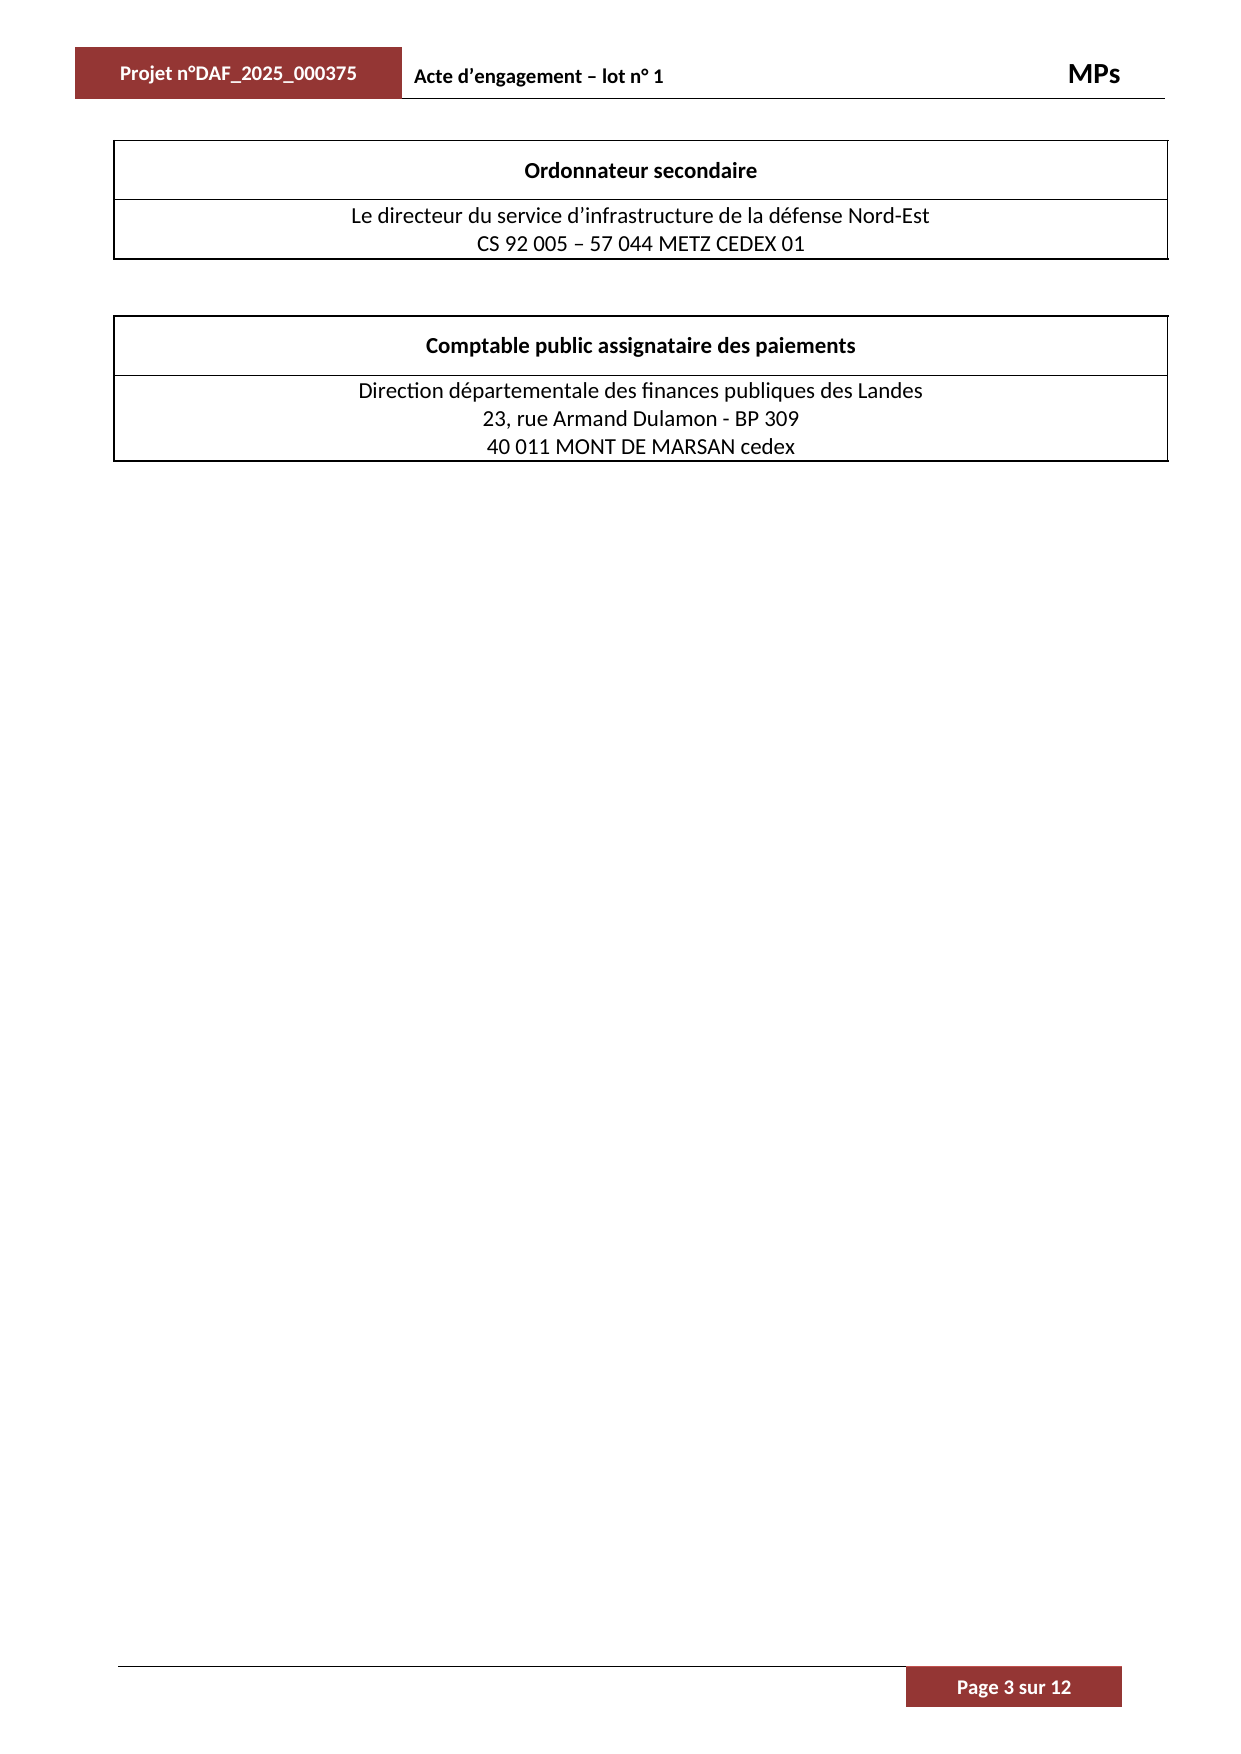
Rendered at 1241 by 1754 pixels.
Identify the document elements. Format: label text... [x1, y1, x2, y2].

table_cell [115, 200, 1167, 258]
table_header Ordonnateur secondaire [115, 141, 1167, 199]
table_cell Direction départementale des finances publiques des Landes 23, rue Armand Dulamon - BP 309 40 011 MONT DE MARSAN cedex [115, 376, 1167, 460]
table_header Comptable public assignataire des paiements [115, 317, 1167, 374]
